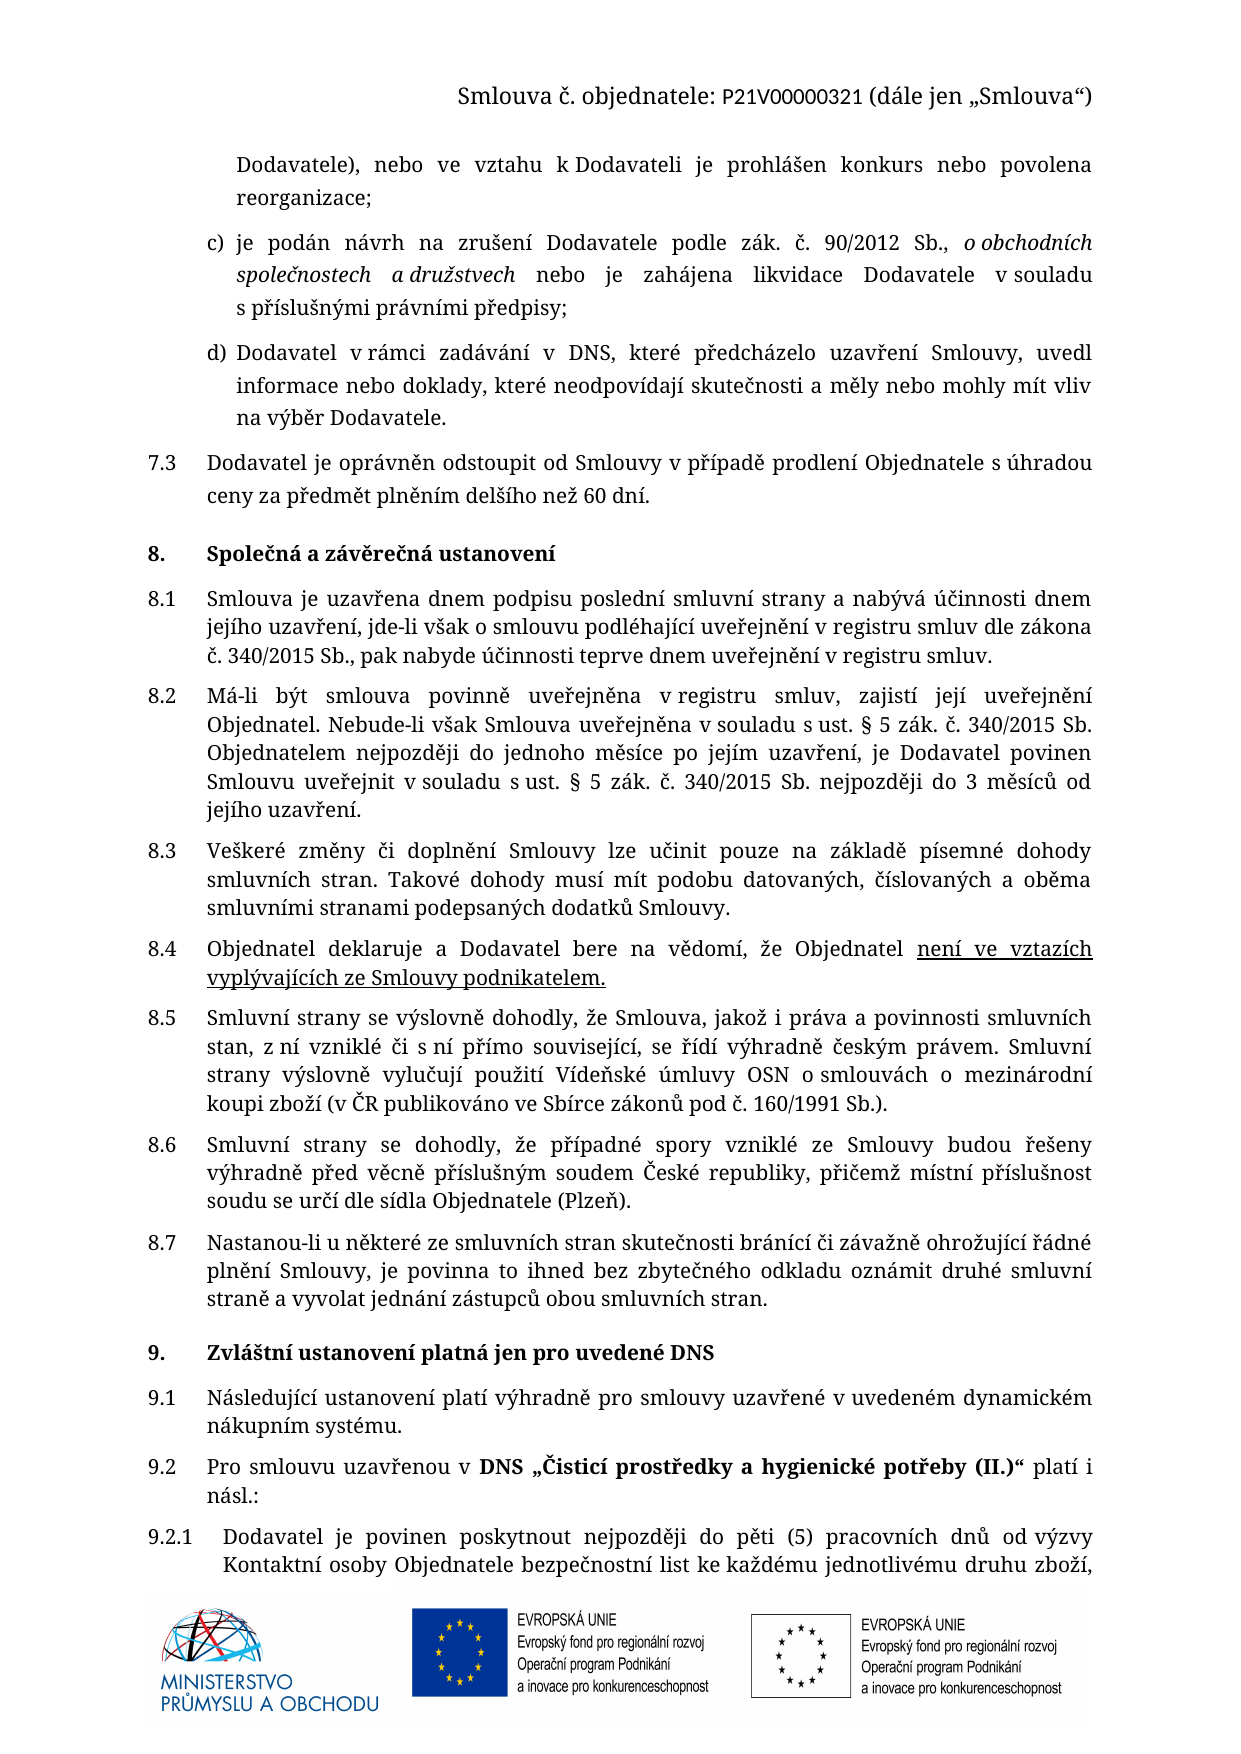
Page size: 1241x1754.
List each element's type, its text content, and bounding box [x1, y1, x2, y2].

list Dodavatel je oprávněn odstoupit od Smlouvy v případě prodlení Objednatele s úhradou ceny za předmět plněním delšího než 60 dní. [148, 448, 1093, 509]
list Pro smlouvu uzavřenou v DNS „Čisticí prostředky a hygienické potřeby (II.)“ platí i násl.: [148, 1452, 1093, 1509]
list Nastanou-li u některé ze smluvních stran skutečnosti bránící či závažně ohrožující řádné plnění Smlouvy, je povinna to ihned bez zbytečného odkladu oznámit druhé smluvní straně a vyvolat jednání zástupců obou smluvních stran. [148, 1228, 1093, 1313]
list Následující ustanovení platí výhradně pro smlouvy uzavřené v uvedeném dynamickém nákupním systému. [148, 1383, 1093, 1440]
list Zvláštní ustanovení platná jen pro uvedené DNS [148, 1338, 1093, 1366]
list Má-li být smlouva povinně uveřejněna v registru smluv, zajistí její uveřejnění Objednatel. Nebude-li však Smlouva uveřejněna v souladu s ust. § 5 zák. č. 340/2015 Sb. Objednatelem nejpozději do jednoho měsíce po jejím uzavření, je Dodavatel povinen Smlouvu uveřejnit v souladu s ust. § 5 zák. č. 340/2015 Sb. nejpozději do 3 měsíců od jejího uzavření. [148, 682, 1093, 824]
picture [147, 1579, 1084, 1726]
list Smluvní strany se výslovně dohodly, že Smlouva, jakož i práva a povinnosti smluvních stan, z ní vzniklé či s ní přímo související, se řídí výhradně českým právem. Smluvní strany výslovně vylučují použití Vídeňské úmluvy OSN o smlouvách o mezinárodní koupi zboží (v ČR publikováno ve Sbírce zákonů pod č. 160/1991 Sb.). [148, 1003, 1093, 1117]
list Veškeré změny či doplnění Smlouvy lze učinit pouze na základě písemné dohody smluvních stran. Takové dohody musí mít podobu datovaných, číslovaných a oběma smluvními stranami podepsaných dodatků Smlouvy. [148, 836, 1093, 922]
list Smluvní strany se dohodly, že případné spory vzniklé ze Smlouvy budou řešeny výhradně před věcně příslušným soudem České republiky, přičemž místní příslušnost soudu se určí dle sídla Objednatele (Plzeň). [148, 1130, 1093, 1215]
list Dodavatel v rámci zadávání v DNS, které předcházelo uzavření Smlouvy, uvedl informace nebo doklady, které neodpovídají skutečnosti a měly nebo mohly mít vliv na výběr Dodavatele. [207, 338, 1093, 432]
list Smlouva je uzavřena dnem podpisu poslední smluvní strany a nabývá účinnosti dnem jejího uzavření, jde-li však o smlouvu podléhající uveřejnění v registru smluv dle zákona č. 340/2015 Sb., pak nabyde účinnosti teprve dnem uveřejnění v registru smluv. [148, 584, 1093, 669]
list je podán návrh na zrušení Dodavatele podle zák. č. 90/2012 Sb., o obchodních společnostech a družstvech nebo je zahájena likvidace Dodavatele v souladu s příslušnými právními předpisy; [207, 228, 1093, 322]
list Objednatel deklaruje a Dodavatel bere na vědomí, že Objednatel není ve vztazích vyplývajících ze Smlouvy podnikatelem. [148, 934, 1093, 991]
list Společná a závěrečná ustanovení [148, 539, 1093, 567]
